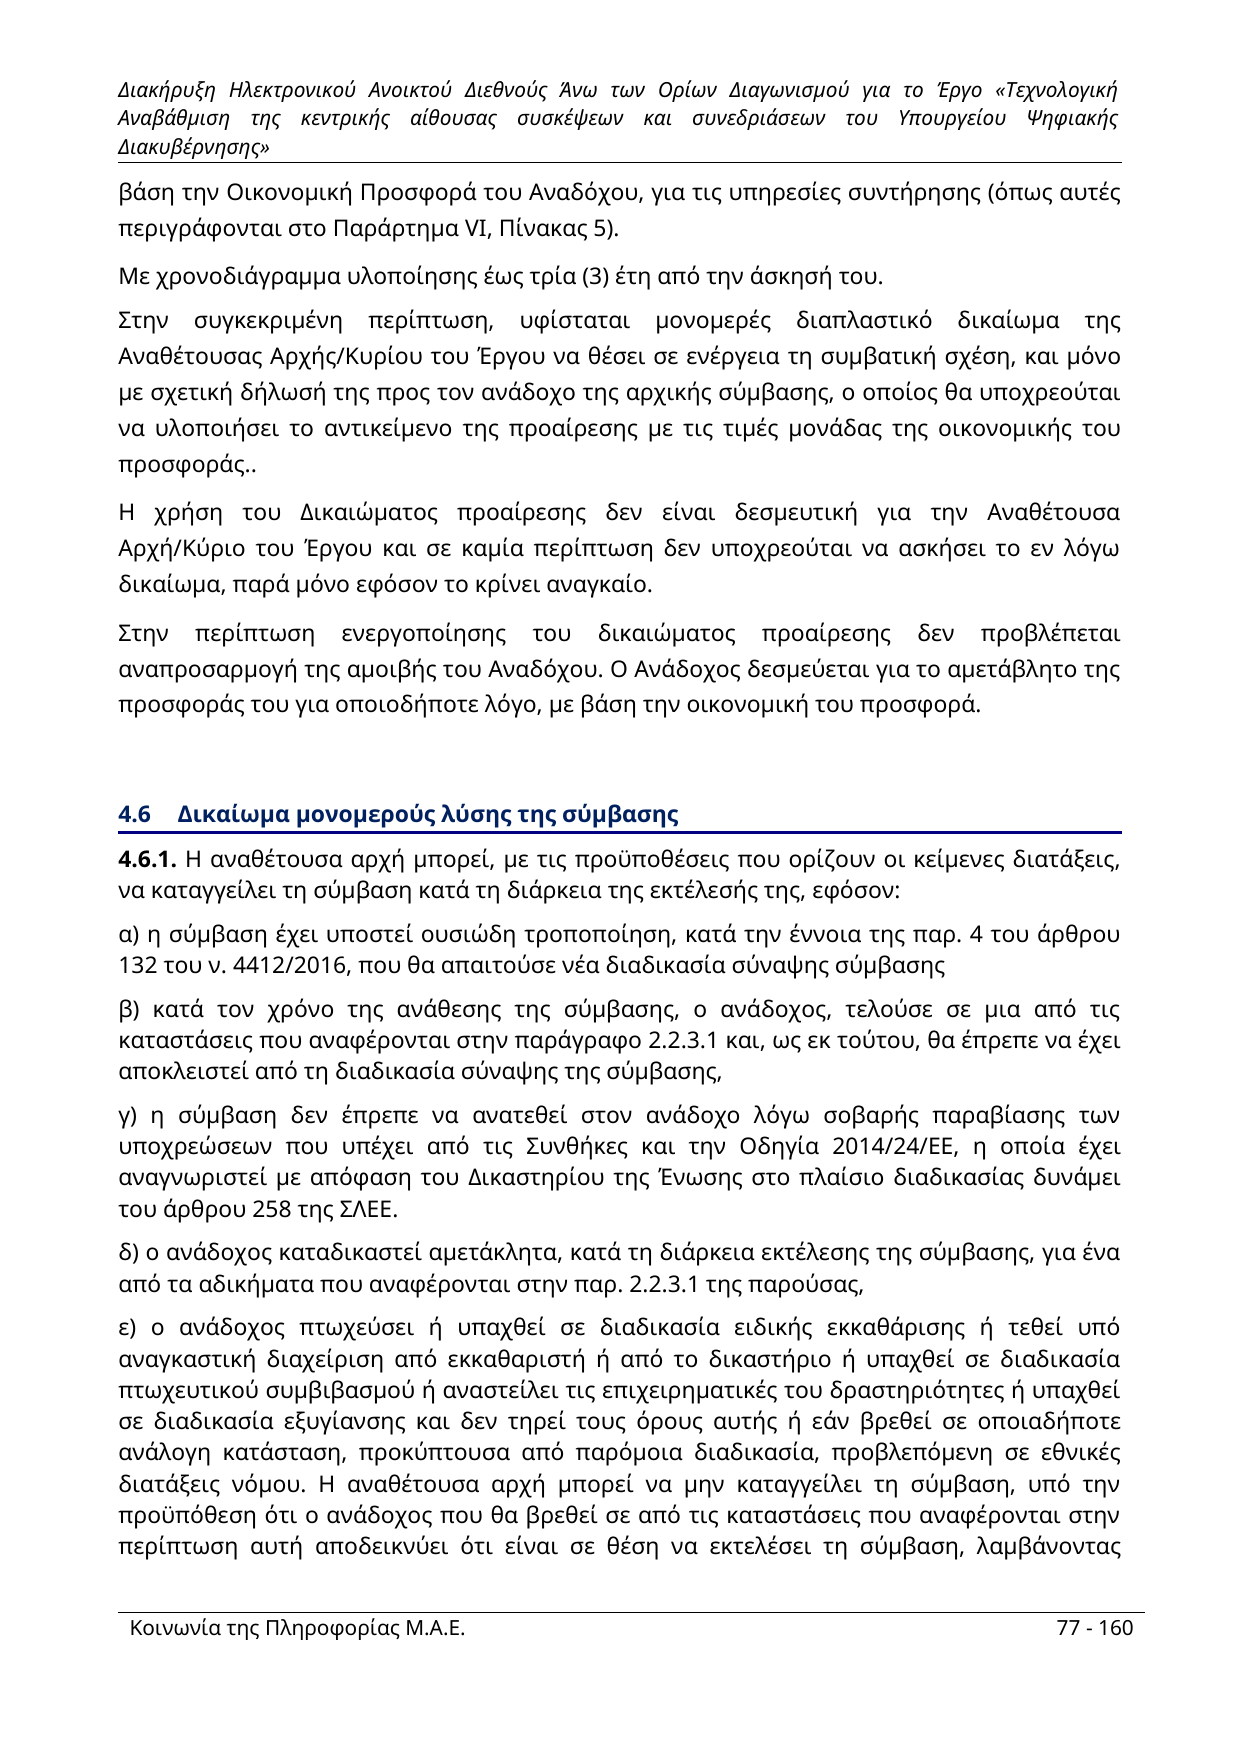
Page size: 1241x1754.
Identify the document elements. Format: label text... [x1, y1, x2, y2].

text β) κατά τον χρόνο της ανάθεσης της σύμβασης, ο ανάδοχος, τελούσε σε μια από τις καταστάσεις που αναφέρονται στην παράγραφο 2.2.3.1 και, ως εκ τούτου, θα έπρεπε να έχει αποκλειστεί από τη διαδικασία σύναψης της σύμβασης, [118, 993, 1122, 1086]
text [118, 176, 1122, 243]
text 4.6.1. Η αναθέτουσα αρχή μπορεί, με τις προϋποθέσεις που ορίζουν οι κείμενες διατάξεις, να καταγγείλει τη σύμβαση κατά τη διάρκεια της εκτέλεσής της, εφόσον: [118, 843, 1122, 905]
subtitle Δικαίωμα μονομερούς λύσης της σύμβασης [118, 798, 1122, 831]
text α) η σύμβαση έχει υποστεί ουσιώδη τροποποίηση, κατά την έννοια της παρ. 4 του άρθρου 132 του ν. 4412/2016, που θα απαιτούσε νέα διαδικασία σύναψης σύμβασης [118, 918, 1122, 980]
text γ) η σύμβαση δεν έπρεπε να ανατεθεί στον ανάδοχο λόγω σοβαρής παραβίασης των υποχρεώσεων που υπέχει από τις Συνθήκες και την Οδηγία 2014/24/ΕΕ, η οποία έχει αναγνωριστεί με απόφαση του Δικαστηρίου της Ένωσης στο πλαίσιο διαδικασίας δυνάμει του άρθρου 258 της ΣΛΕΕ. [118, 1099, 1122, 1224]
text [118, 1311, 1122, 1561]
text δ) ο ανάδοχος καταδικαστεί αμετάκλητα, κατά τη διάρκεια εκτέλεσης της σύμβασης, για ένα από τα αδικήματα που αναφέρονται στην παρ. 2.2.3.1 της παρούσας, [118, 1236, 1122, 1299]
text Στην συγκεκριμένη περίπτωση, υφίσταται μονομερές διαπλαστικό δικαίωμα της Αναθέτουσας Αρχής/Κυρίου του Έργου να θέσει σε ενέργεια τη συμβατική σχέση, και μόνο με σχετική δήλωσή της προς τον ανάδοχο της αρχικής σύμβασης, ο οποίος θα υποχρεούται να υλοποιήσει το αντικείμενο της προαίρεσης με τις τιμές μονάδας της οικονομικής του προσφοράς.. [118, 304, 1122, 479]
text Η χρήση του Δικαιώματος προαίρεσης δεν είναι δεσμευτική για την Αναθέτουσα Αρχή/Κύριο του Έργου και σε καμία περίπτωση δεν υποχρεούται να ασκήσει το εν λόγω δικαίωμα, παρά μόνο εφόσον το κρίνει αναγκαίο. [118, 496, 1122, 599]
text Στην περίπτωση ενεργοποίησης του δικαιώματος προαίρεσης δεν προβλέπεται αναπροσαρμογή της αμοιβής του Αναδόχου. Ο Ανάδοχος δεσμεύεται για το αμετάβλητο της προσφοράς του για οποιοδήποτε λόγο, με βάση την οικονομική του προσφορά. [118, 617, 1122, 720]
text Με χρονοδιάγραμμα υλοποίησης έως τρία (3) έτη από την άσκησή του. [118, 260, 1122, 292]
